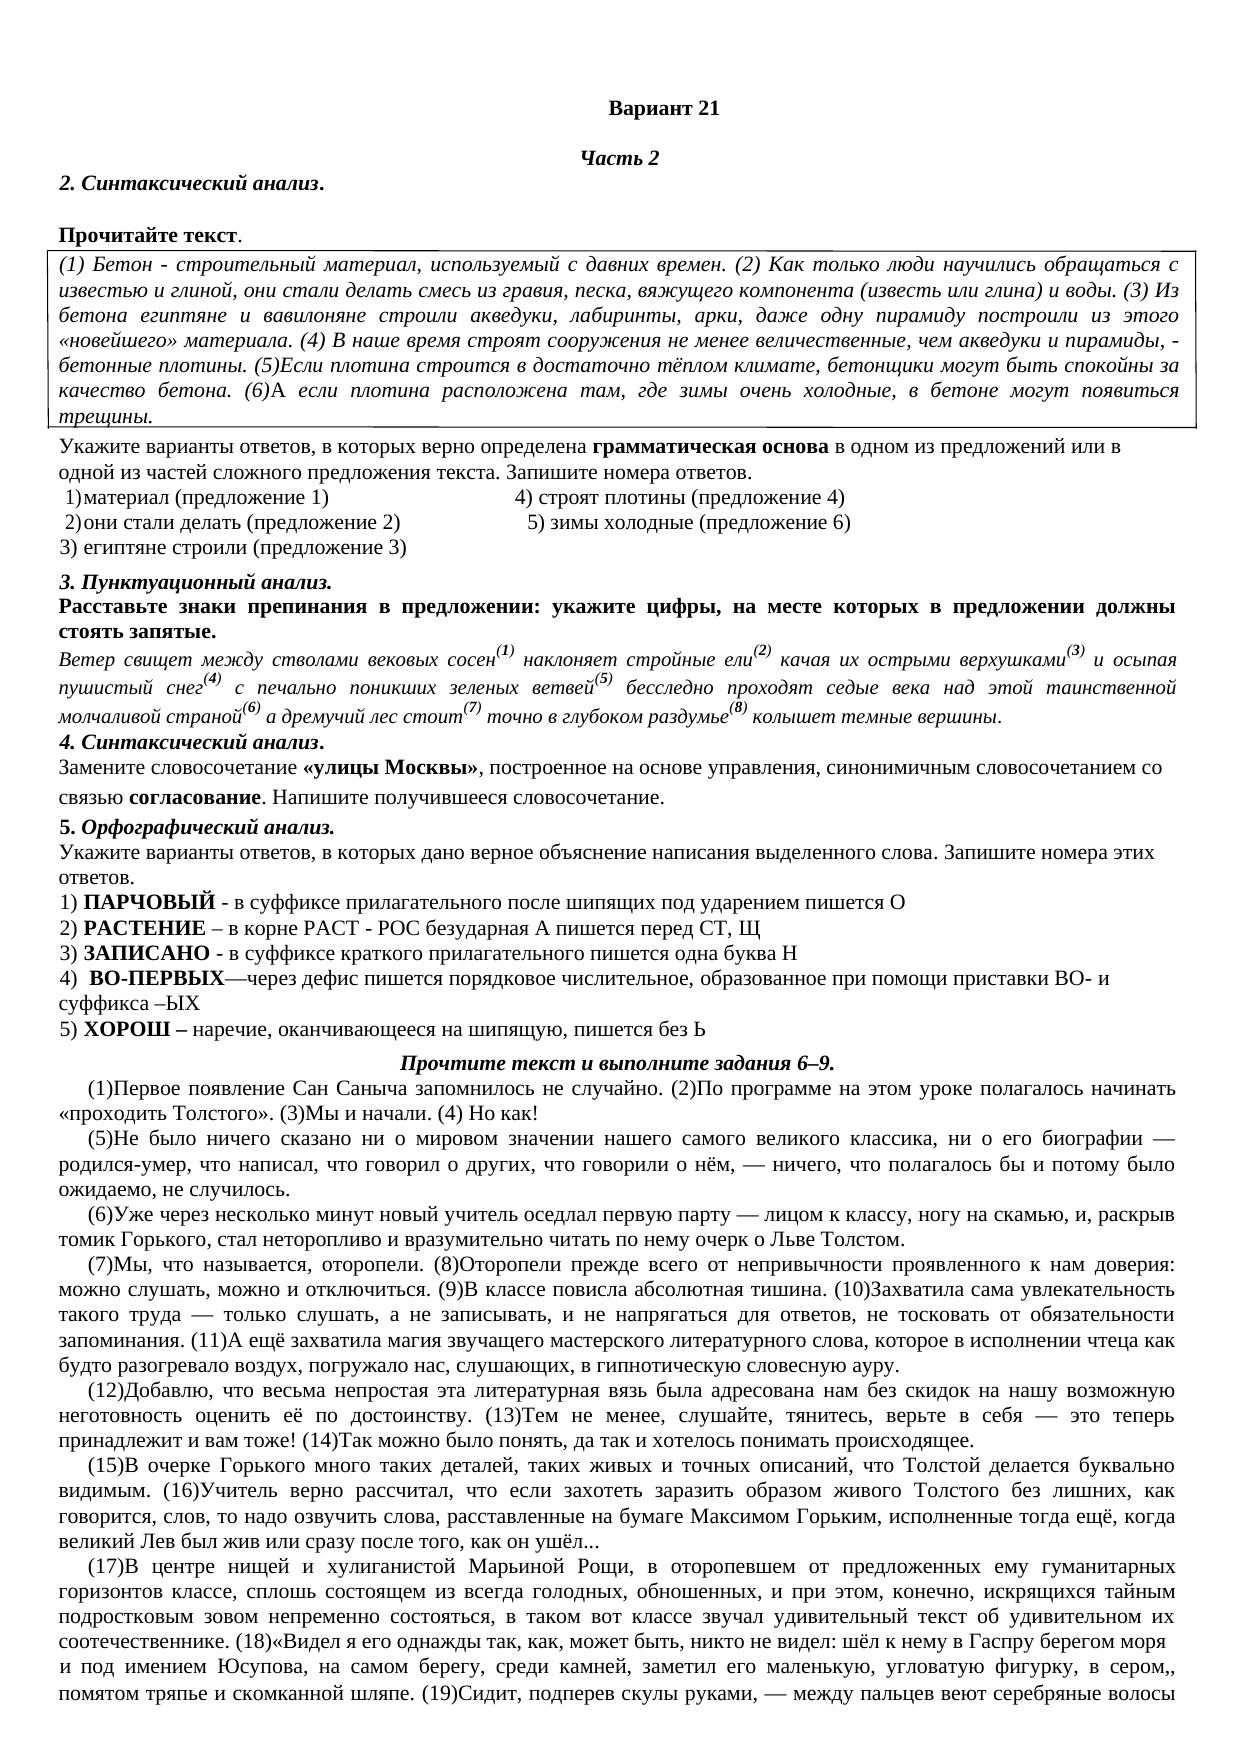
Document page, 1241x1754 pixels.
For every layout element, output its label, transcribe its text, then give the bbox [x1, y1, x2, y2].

text (7)Мы, что называется, оторопели. (8)Оторопели прежде всего от непривычности проявленного к нам доверия: можно слушать, можно и отключиться. (9)В классе повисла абсолютная тишина. (10)Захватила сама увлекательность такого труда — только слушать, а не записывать, и не напрягаться для ответов, не тосковать от обязательности запоминания. (11)А ещё захватила магия звучащего мастерского литературного слова, которое в исполнении чтеца как будто разогревало воздух, погружало нас, слушающих, в гипнотическую словесную ауру. [58, 1251, 1177, 1377]
table_header 4) строят плотины (предложение 4) [458, 484, 856, 509]
text (15)В очерке Горького много таких деталей, таких живых и точных описаний, что Толстой делается буквально видимым. (16)Учитель верно рассчитал, что если захотеть заразить образом живого Толстого без лишних, как говорится, слов, то надо озвучить слова, расставленные на бумаге Максимом Горьким, исполненные тогда ещё, когда великий Лев был жив или сразу после того, как он ушёл... [58, 1452, 1177, 1553]
text Укажите варианты ответов, в которых дано верное объяснение написания выделенного слова. Запишите номера этих ответов. [58, 839, 1177, 889]
list египтяне строили (предложение 3) [59, 534, 1181, 559]
list ХОРОШ – наречие, оканчивающееся на шипящую, пишется без Ь [59, 1016, 1181, 1041]
list Пунктуационный анализ. [59, 569, 1181, 594]
text Замените словосочетание «улицы Москвы», построенное на основе управления, синонимичным словосочетанием со связью согласование. Напишите получившееся словосочетание. [58, 754, 1177, 809]
text Часть 2 [579, 145, 1181, 170]
text (5)Не было ничего сказано ни о мировом значении нашего самого великого классика, ни о его биографии — родился-умер, что написал, что говорил о других, что говорили о нём, — ничего, что полагалось бы и потому было ожидаемо, не случилось. [58, 1125, 1177, 1201]
text Прочтите текст и выполните задания 6–9. [58, 1050, 1177, 1075]
text (1)Первое появление Сан Саныча запомнилось не случайно. (2)По программе на этом уроке полагалось начинать «проходить Толстого». (3)Мы и начали. (4) Но как! [58, 1075, 1177, 1125]
text (12)Добавлю, что весьма непростая эта литературная вязь была адресована нам без скидок на нашу возможную неготовность оценить её по достоинству. (13)Тем не менее, слушайте, тянитесь, верьте в себя — это теперь принадлежит и вам тоже! (14)Так можно было понять, да так и хотелось понимать происходящее. [58, 1377, 1177, 1452]
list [58, 1653, 1177, 1705]
table_cell они стали делать (предложение 2) [81, 509, 458, 534]
text Расставьте знаки препинания в предложении: укажите цифры, на месте которых в предложении должны стоять запятые. [58, 594, 1177, 643]
list Синтаксический анализ. [59, 729, 1181, 754]
list Бетон - строительный материал, используемый с давних времен. (2) Как только люди научились обращаться с известью и глиной, они стали делать смесь из гравия, песка, вяжущего компонента (известь или глина) и воды. (3) Из бетона египтяне и вавилоняне строили акведуки, лабиринты, арки, даже одну пирамиду построили из этого «новейшего» материала. (4) В наше время строят сооружения не менее величественные, чем акведуки и пирамиды, - бетонные плотины. (5)Если плотина строится в достаточно тёплом климате, бетонщики могут быть спокойны за качество бетона. (6)А если плотина расположена там, где зимы очень холодные, в бетоне могут появиться трещины. [58, 251, 1181, 428]
list ПАРЧОВЫЙ - в суффиксе прилагательного после шипящих под ударением пишется О [59, 889, 1181, 914]
table_header 1) [58, 484, 81, 509]
list ВО-ПЕРВЫХ—через дефис пишется порядковое числительное, образованное при помощи приставки ВО- и суффикса –ЫХ [58, 965, 1177, 1015]
text (17)В центре нищей и хулиганистой Марьиной Рощи, в оторопевшем от предложенных ему гуманитарных горизонтов классе, сплошь состоящем из всегда голодных, обношенных, и при этом, конечно, искрящихся тайным подростковым зовом непременно состояться, в таком вот классе звучал удивительный текст об удивительном их соотечественнике. (18)«Видел я его однажды так, как, может быть, никто не видел: шёл к нему в Гаспру берегом моря [58, 1553, 1177, 1653]
table_cell 2) [58, 509, 81, 534]
text Прочитайте текст. [58, 222, 1181, 247]
text (6)Уже через несколько минут новый учитель оседлал первую парту — лицом к классу, ногу на скамью, и, раскрыв томик Горького, стал неторопливо и вразумительно читать по нему очерк о Льве Толстом. [58, 1201, 1177, 1251]
list РАСТЕНИЕ – в корне РАСТ - РОС безударная А пишется перед СТ, Щ [59, 914, 1181, 940]
text Вариант 21 [608, 95, 1181, 121]
table_cell 5) зимы холодные (предложение 6) [458, 509, 856, 534]
list Синтаксический анализ. [59, 170, 1181, 195]
table_header материал (предложение 1) [81, 484, 458, 509]
list Орфографический анализ. [59, 814, 1181, 839]
list ЗАПИСАНО - в суффиксе краткого прилагательного пишется одна буква Н [59, 940, 1181, 965]
text Ветер свищет между стволами вековых сосен(1) наклоняет стройные ели(2) качая их острыми верхушками(3) и осыпая пушистый снег(4) с печально поникших зеленых ветвей(5) бесследно проходят седые века над этой таинственной молчаливой страной(6) а дремучий лес стоит(7) точно в глубоком раздумье(8) колышет темные вершины. [58, 643, 1177, 729]
text Укажите варианты ответов, в которых верно определена грамматическая основа в одном из предложений или в одной из частей сложного предложения текста. Запишите номера ответов. [58, 433, 1177, 484]
